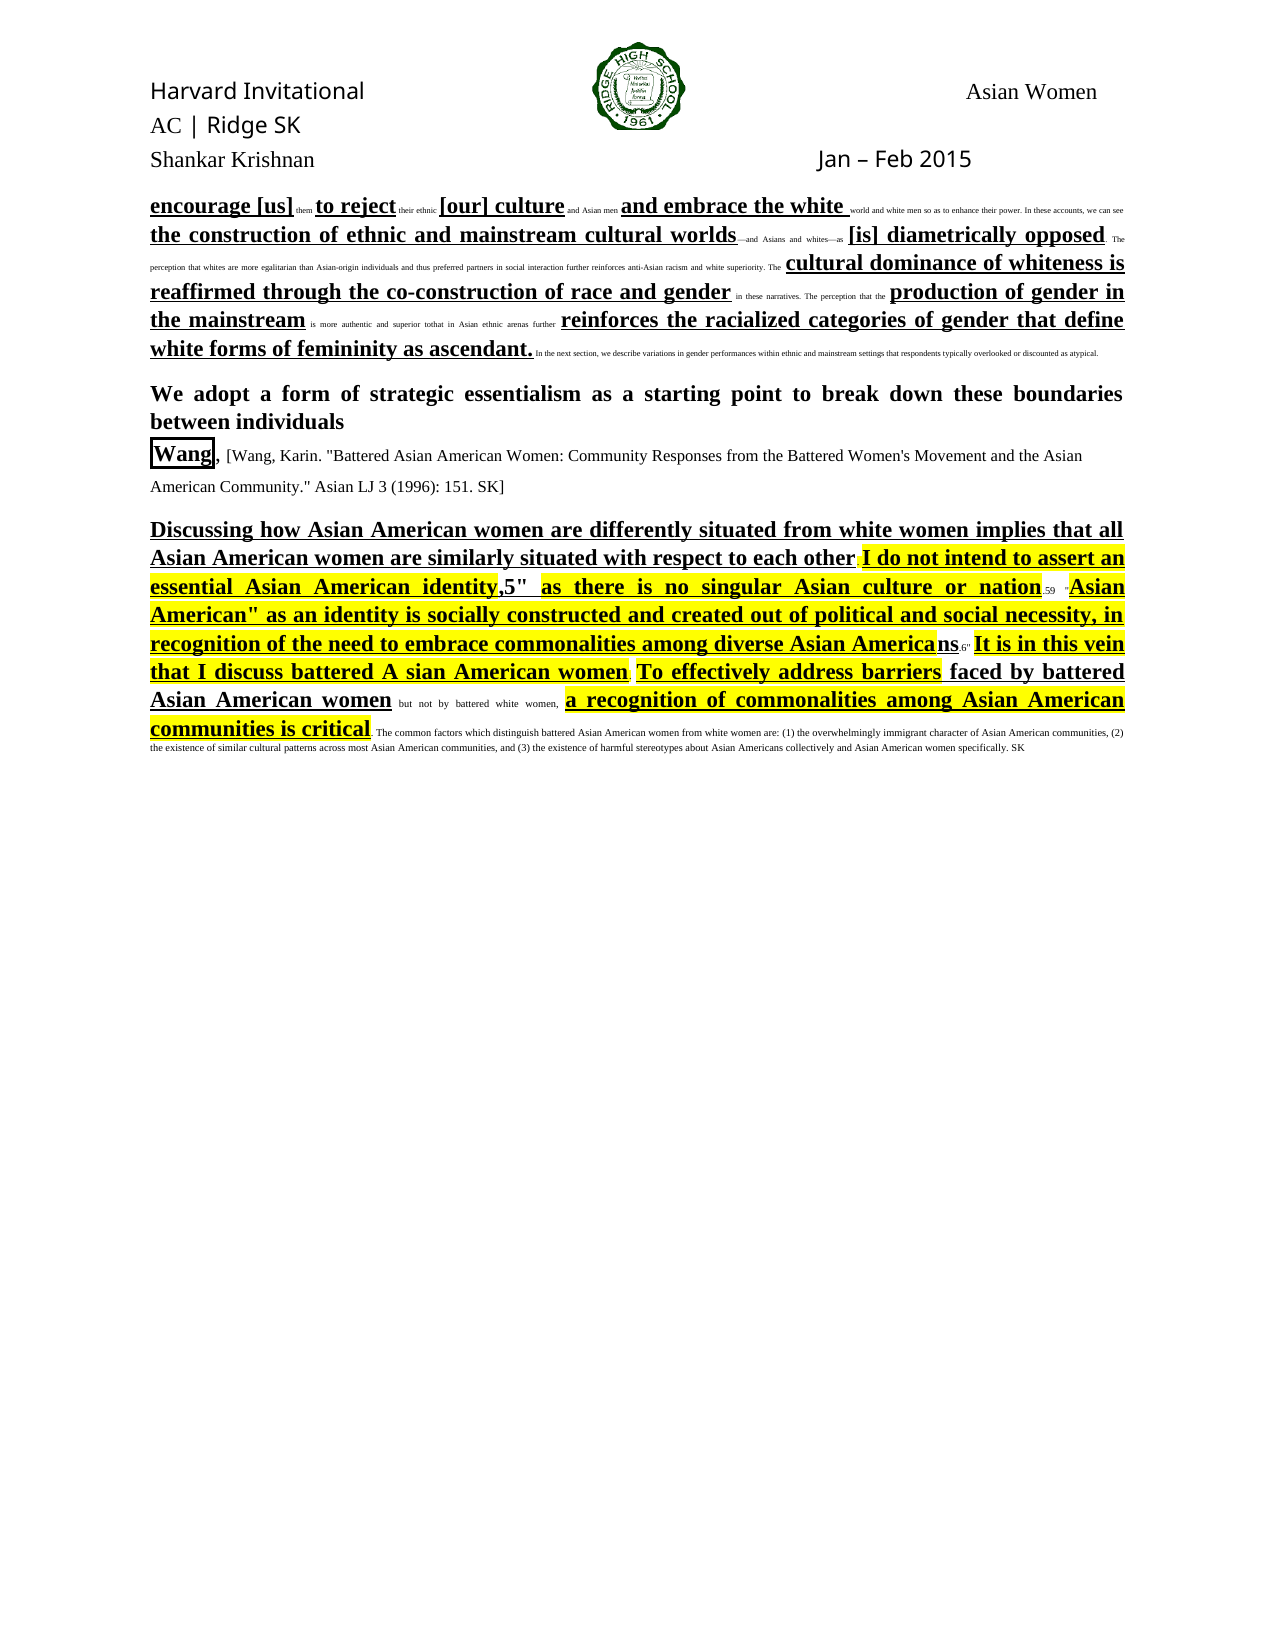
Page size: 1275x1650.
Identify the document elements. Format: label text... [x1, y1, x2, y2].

text Discussing how Asian American women are differently situated from white women implies that all Asian American women are similarly situated with respect to each other. I do not intend to assert an essential Asian American identity,5" as there is no singular Asian culture or nation.59 "Asian American" as an identity is socially constructed and created out of political and social necessity, in recognition of the need to embrace commonalities among diverse Asian Americans.6" It is in this vein that I discuss battered A sian American women. To effectively address barriers faced by battered Asian American women but not by battered white women, a recognition of commonalities among Asian American communities is critical. The common factors which distinguish battered Asian American women from white women are: (1) the overwhelmingly immigrant character of Asian American communities, (2) the existence of similar cultural patterns across most Asian American communities, and (3) the existence of harmful stereotypes about Asian Americans collectively and Asian American women specifically. SK [150, 627, 1125, 754]
picture [578, 42, 697, 130]
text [150, 192, 1125, 361]
subtitle We adopt a form of strategic essentialism as a starting point to break down these boundaries between individuals [150, 380, 1125, 434]
text Discussing how Asian American women are differently situated from white women implies that all Asian American women are similarly situated with respect to each other. I do not intend to assert an essential Asian American identity,5" as there is no singular Asian culture or nation.59 "Asian American" as an identity is socially constructed and created out of political and social necessity, in recognition of the need to embrace commonalities among diverse Asian Americans.6" It is in this vein that I discuss battered A sian American women. To effectively address barriers faced by battered Asian American women but not by battered white women, a recognition of commonalities among Asian American communities is critical. The common factors which distinguish battered Asian American women from white women are: (1) the overwhelmingly immigrant character of Asian American communities, (2) the existence of similar cultural patterns across most Asian American communities, and (3) the existence of harmful stereotypes about Asian Americans collectively and Asian American women specifically. SK [150, 516, 1125, 601]
text Wang, [Wang, Karin. "Battered Asian American Women: Community Responses from the Battered Women's Movement and the Asian American Community." Asian LJ 3 (1996): 151. SK] [150, 437, 1125, 497]
